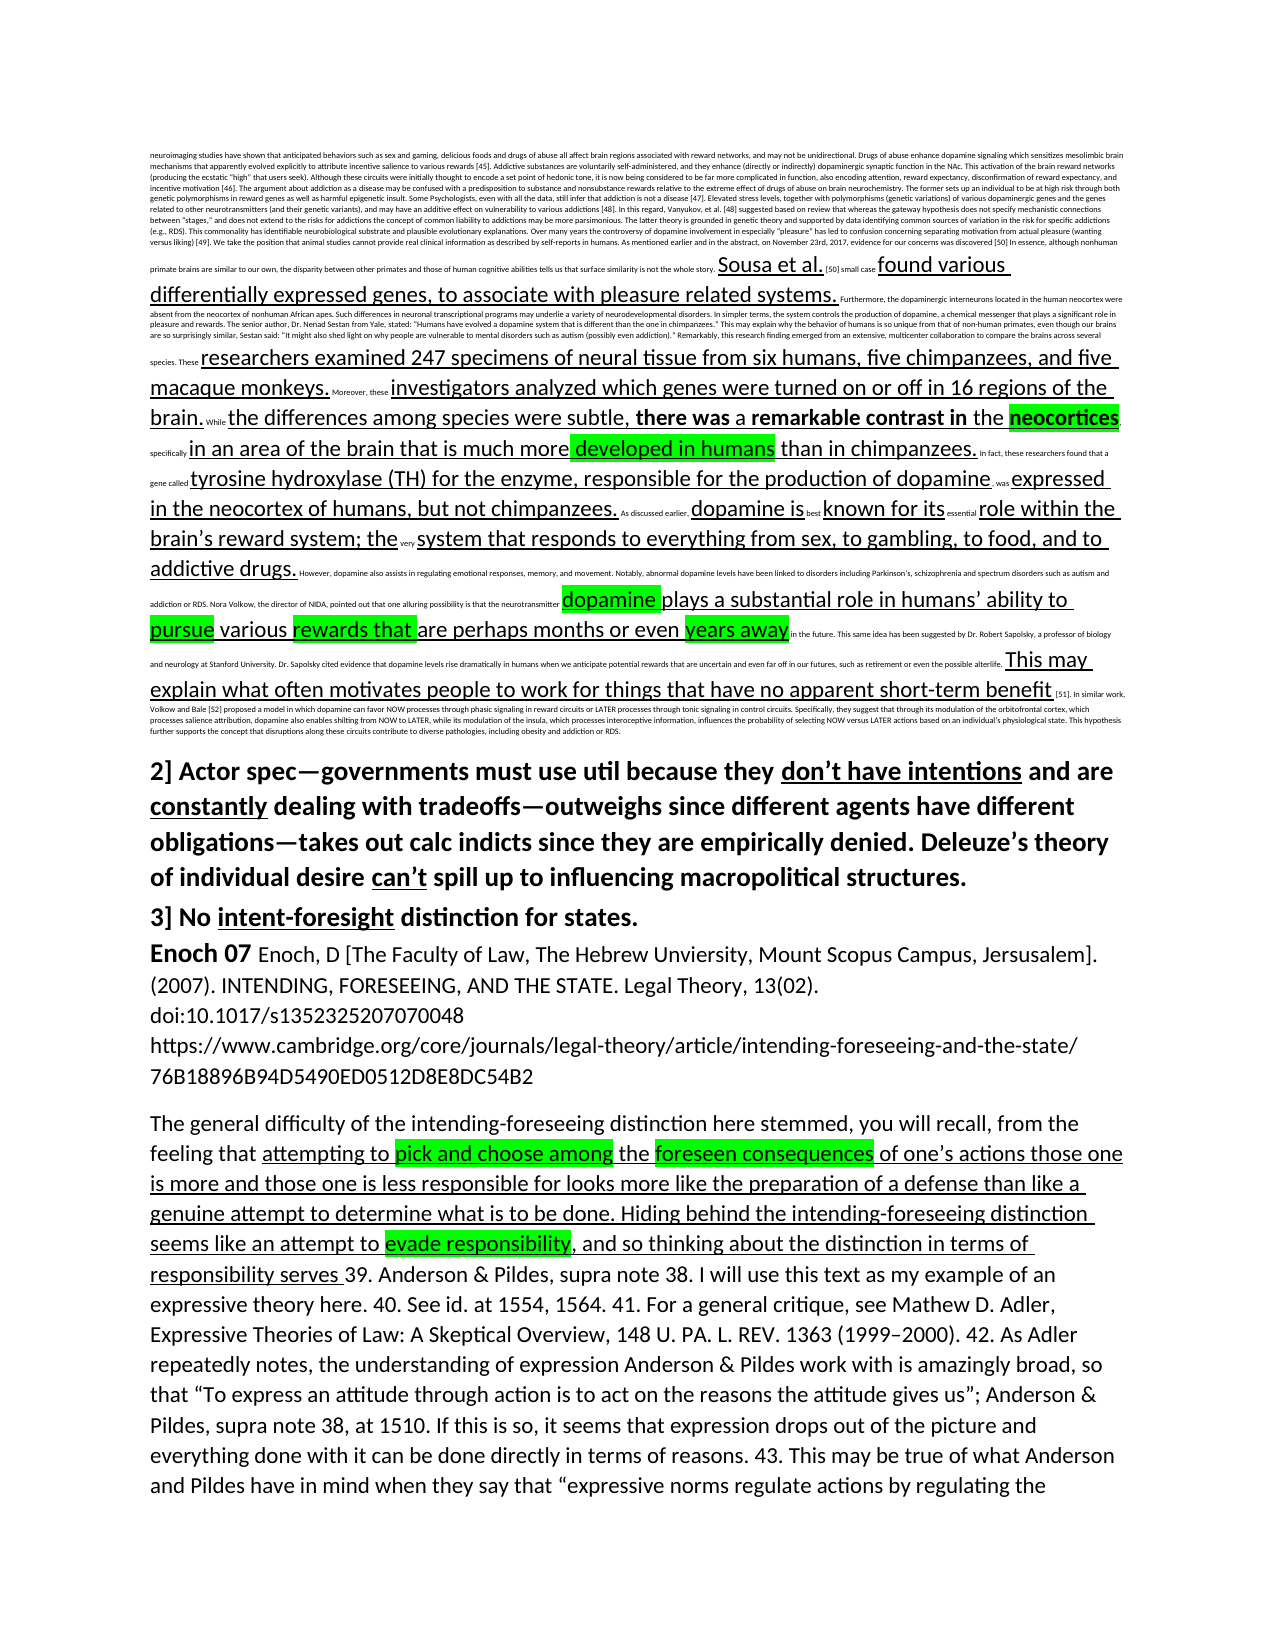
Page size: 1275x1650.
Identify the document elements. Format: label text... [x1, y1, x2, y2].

subtitle 3] No intent-foresight distinction for states. [150, 900, 1125, 933]
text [150, 150, 1125, 736]
text Enoch 07 Enoch, D [The Faculty of Law, The Hebrew Unviersity, Mount Scopus Campus, Jersusalem]. (2007). INTENDING, FORESEEING, AND THE STATE. Legal Theory, 13(02). doi:10.1017/s1352325207070048 https://www.cambridge.org/core/journals/legal-theory/article/intending-foreseeing-and-the-state/76B18896B94D5490ED0512D8E8DC54B2 [150, 936, 1125, 1090]
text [150, 1109, 1125, 1499]
subtitle 2] Actor spec—governments must use util because they don’t have intentions and are constantly dealing with tradeoffs—outweighs since different agents have different obligations—takes out calc indicts since they are empirically denied. Deleuze’s theory of individual desire can’t spill up to influencing macropolitical structures. [150, 754, 1125, 893]
